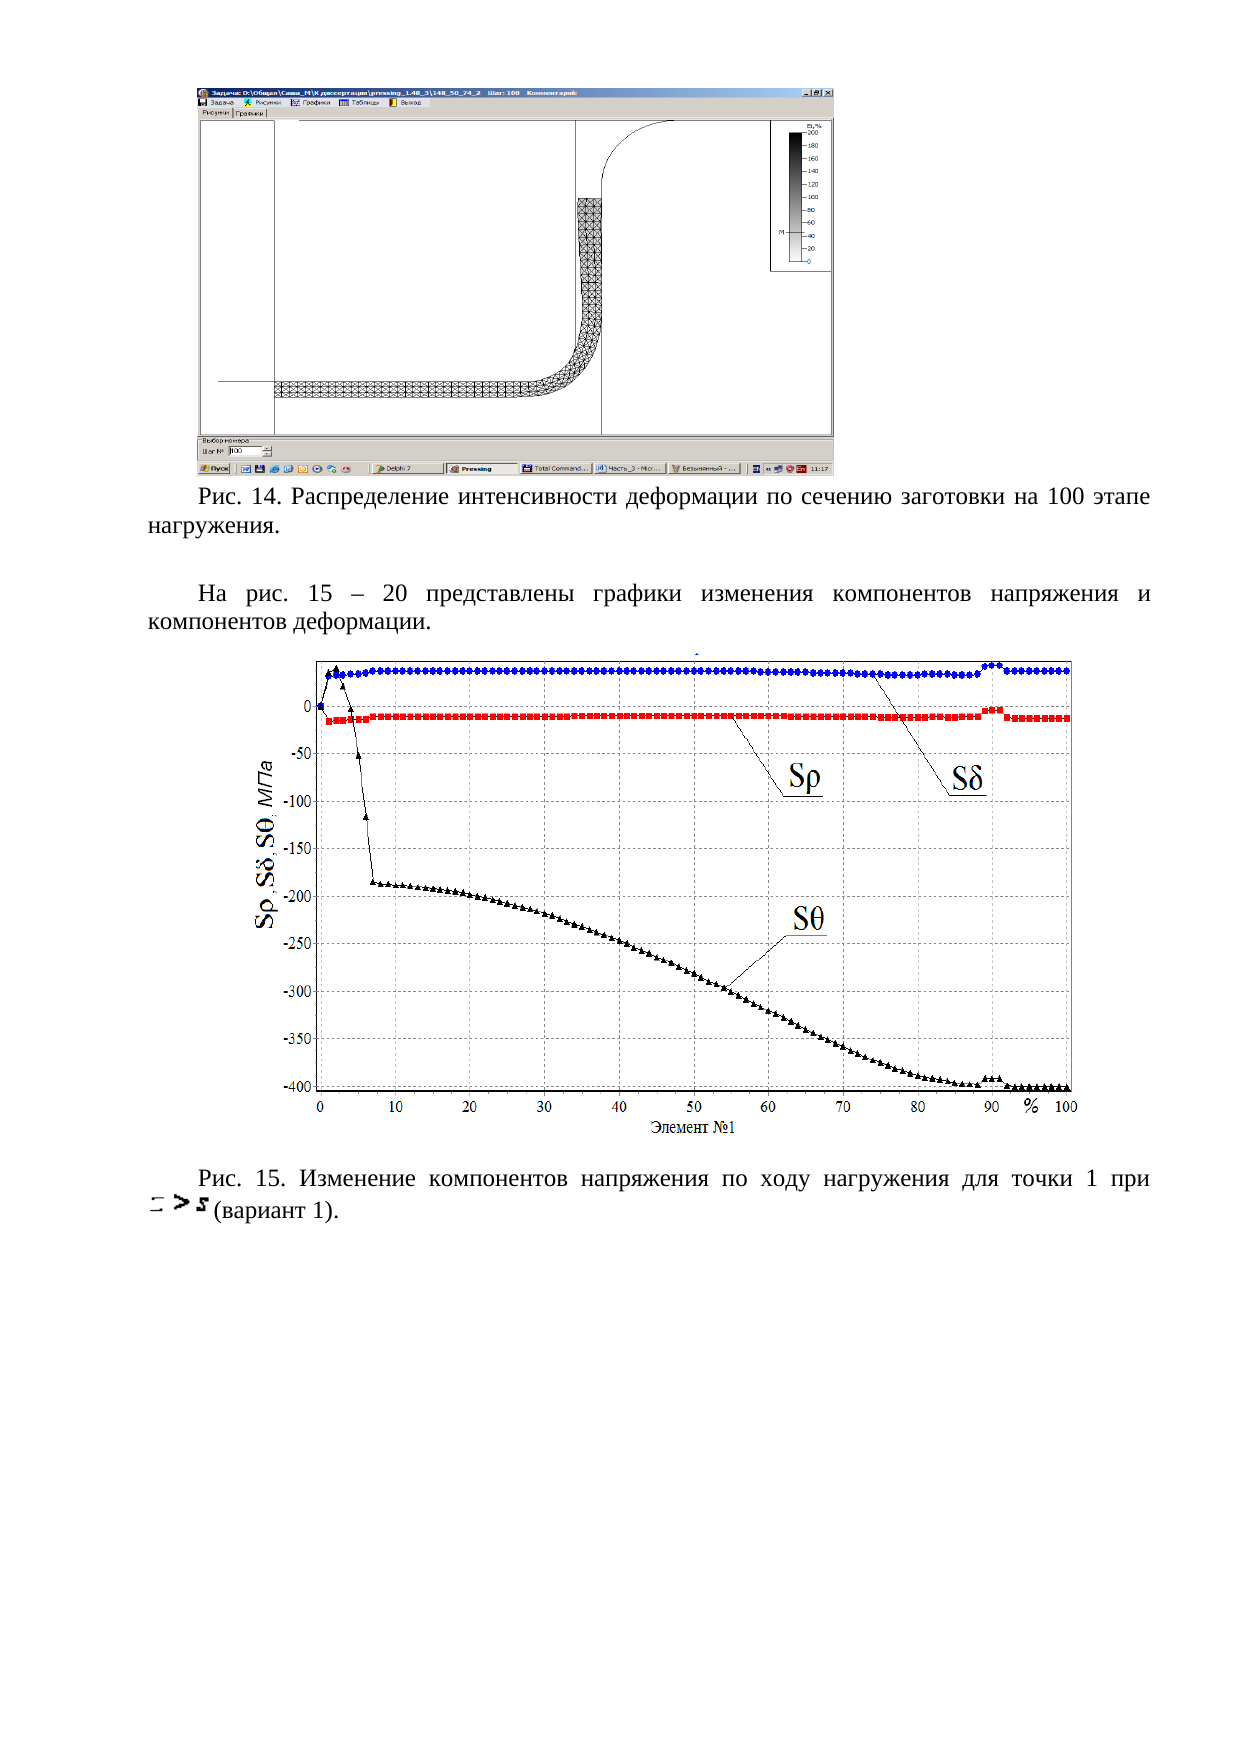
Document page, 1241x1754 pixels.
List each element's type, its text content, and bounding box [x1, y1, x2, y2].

picture [197, 640, 1089, 1158]
text На рис. 15 – 20 представлены графики изменения компонентов напряжения и компонентов деформации. [148, 578, 1152, 635]
picture [197, 88, 834, 476]
text Рис. 15. Изменение компонентов напряжения по ходу нагружения для точки 1 при (вариант 1). [148, 1163, 1152, 1223]
text Рис. 14. Распределение интенсивности деформации по сечению заготовки на 100 этапе нагружения. [148, 481, 1152, 539]
picture [147, 1191, 214, 1218]
